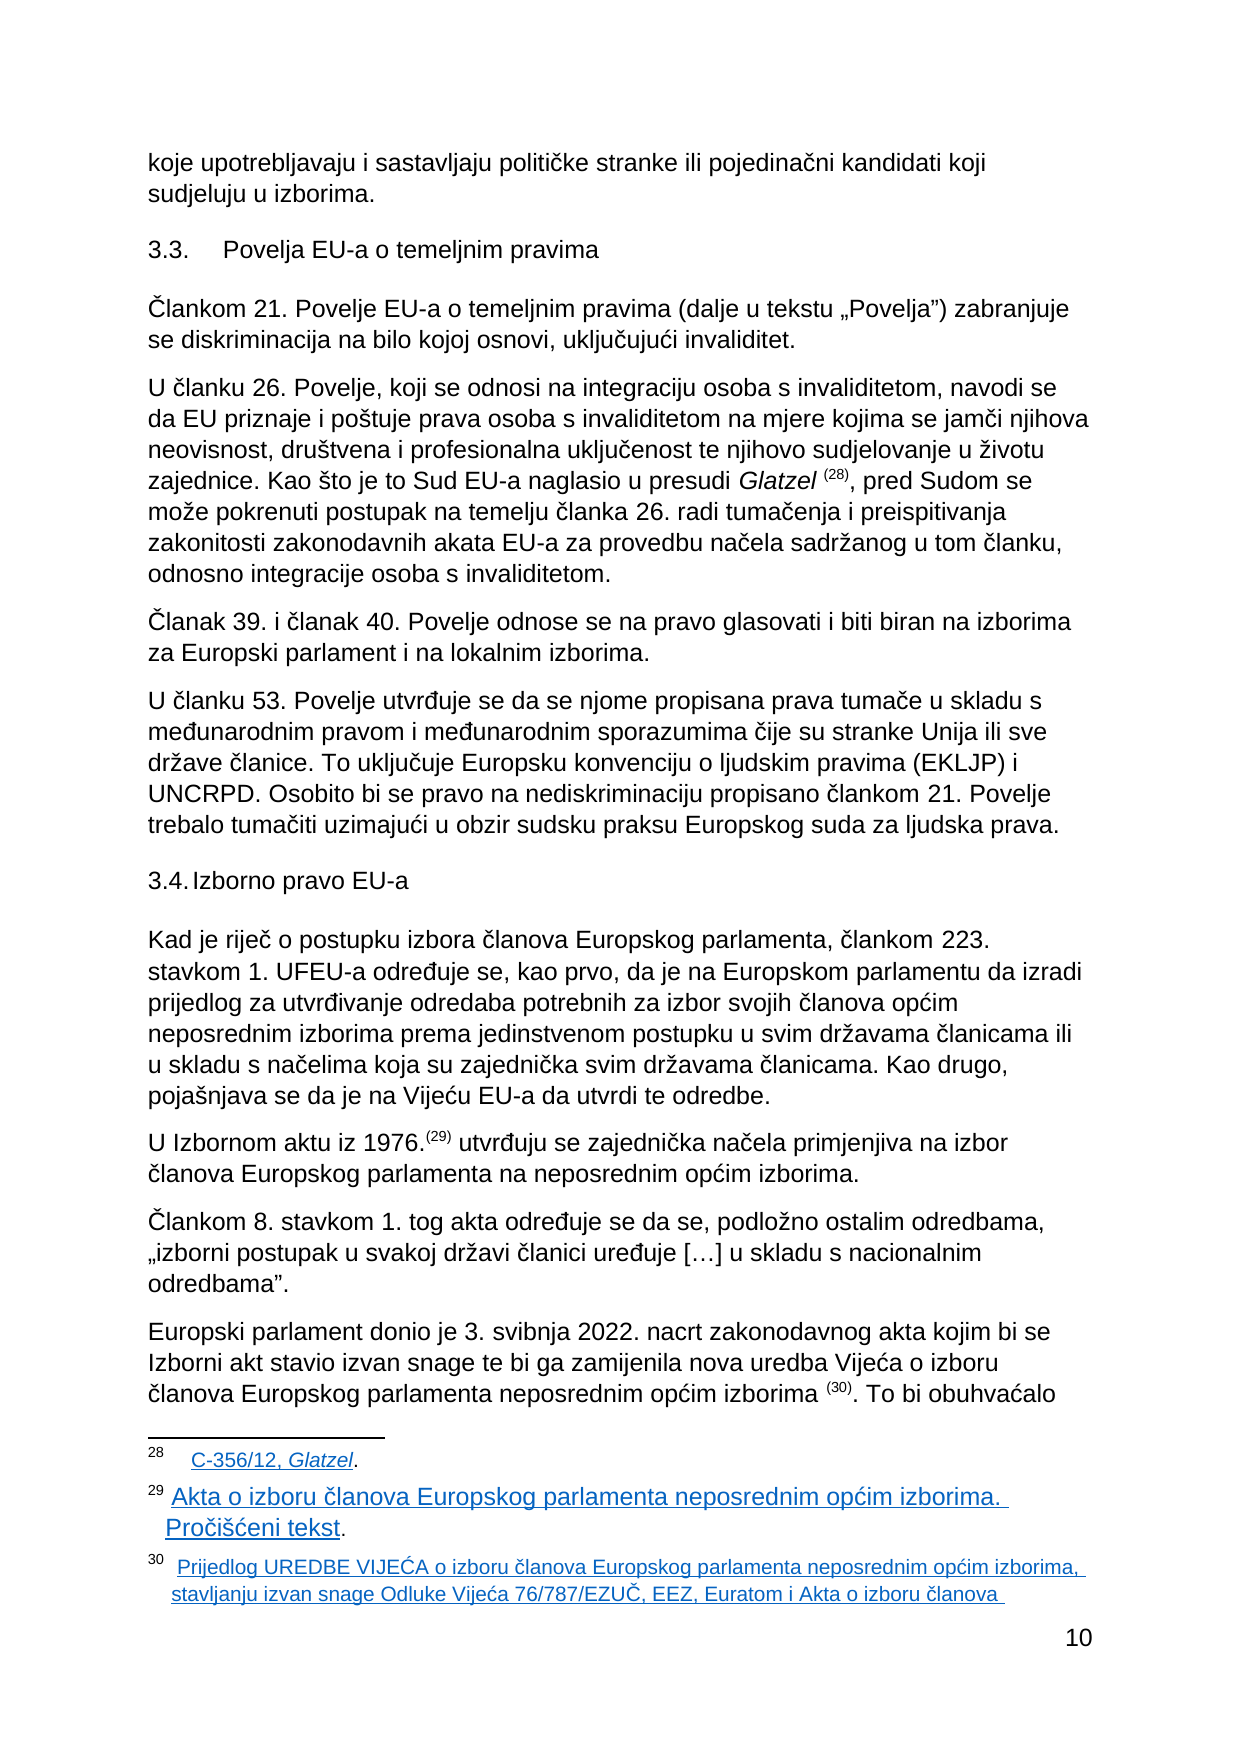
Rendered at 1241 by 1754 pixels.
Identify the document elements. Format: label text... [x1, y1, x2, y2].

subtitle Izborno pravo EU-a [148, 866, 1092, 895]
subtitle Povelja EU-a o temeljnim pravima [148, 235, 1092, 263]
text Kad je riječ o postupku izbora članova Europskog parlamenta, člankom 223. stavkom 1. UFEU-a određuje se, kao prvo, da je na Europskom parlamentu da izradi prijedlog za utvrđivanje odredaba potrebnih za izbor svojih članova općim neposrednim izborima prema jedinstvenom postupku u svim državama članicama ili u skladu s načelima koja su zajednička svim državama članicama. Kao drugo, pojašnjava se da je na Vijeću EU-a da utvrdi te odredbe. [148, 925, 1092, 1109]
text U članku 53. Povelje utvrđuje se da se njome propisana prava tumače u skladu s međunarodnim pravom i međunarodnim sporazumima čije su stranke Unija ili sve države članice. To uključuje Europsku konvenciju o ljudskim pravima (EKLJP) i UNCRPD. Osobito bi se pravo na nediskriminaciju propisano člankom 21. Povelje trebalo tumačiti uzimajući u obzir sudsku praksu Europskog suda za ljudska prava. [148, 686, 1092, 839]
text Članak 39. i članak 40. Povelje odnose se na pravo glasovati i biti biran na izborima za Europski parlament i na lokalnim izborima. [148, 607, 1092, 667]
text U članku 26. Povelje, koji se odnosi na integraciju osoba s invaliditetom, navodi se da EU priznaje i poštuje prava osoba s invaliditetom na mjere kojima se jamči njihova neovisnost, društvena i profesionalna uključenost te njihovo sudjelovanje u životu zajednice. Kao što je to Sud EU-a naglasio u presudi Glatzel (), pred Sudom se može pokrenuti postupak na temelju članka 26. radi tumačenja i preispitivanja zakonitosti zakonodavnih akata EU-a za provedbu načela sadržanog u tom članku, odnosno integracije osoba s invaliditetom. [148, 373, 1092, 588]
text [148, 148, 1092, 207]
text U Izbornom aktu iz 1976.() utvrđuju se zajednička načela primjenjiva na izbor članova Europskog parlamenta na neposrednim općim izborima. [148, 1128, 1092, 1188]
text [148, 1317, 1092, 1408]
text Člankom 8. stavkom 1. tog akta određuje se da se, podložno ostalim odredbama, „izborni postupak u svakoj državi članici uređuje […] u skladu s nacionalnim odredbama”. [148, 1207, 1092, 1298]
text Člankom 21. Povelje EU-a o temeljnim pravima (dalje u tekstu „Povelja”) zabranjuje se diskriminacija na bilo kojoj osnovi, uključujući invaliditet. [148, 294, 1092, 354]
